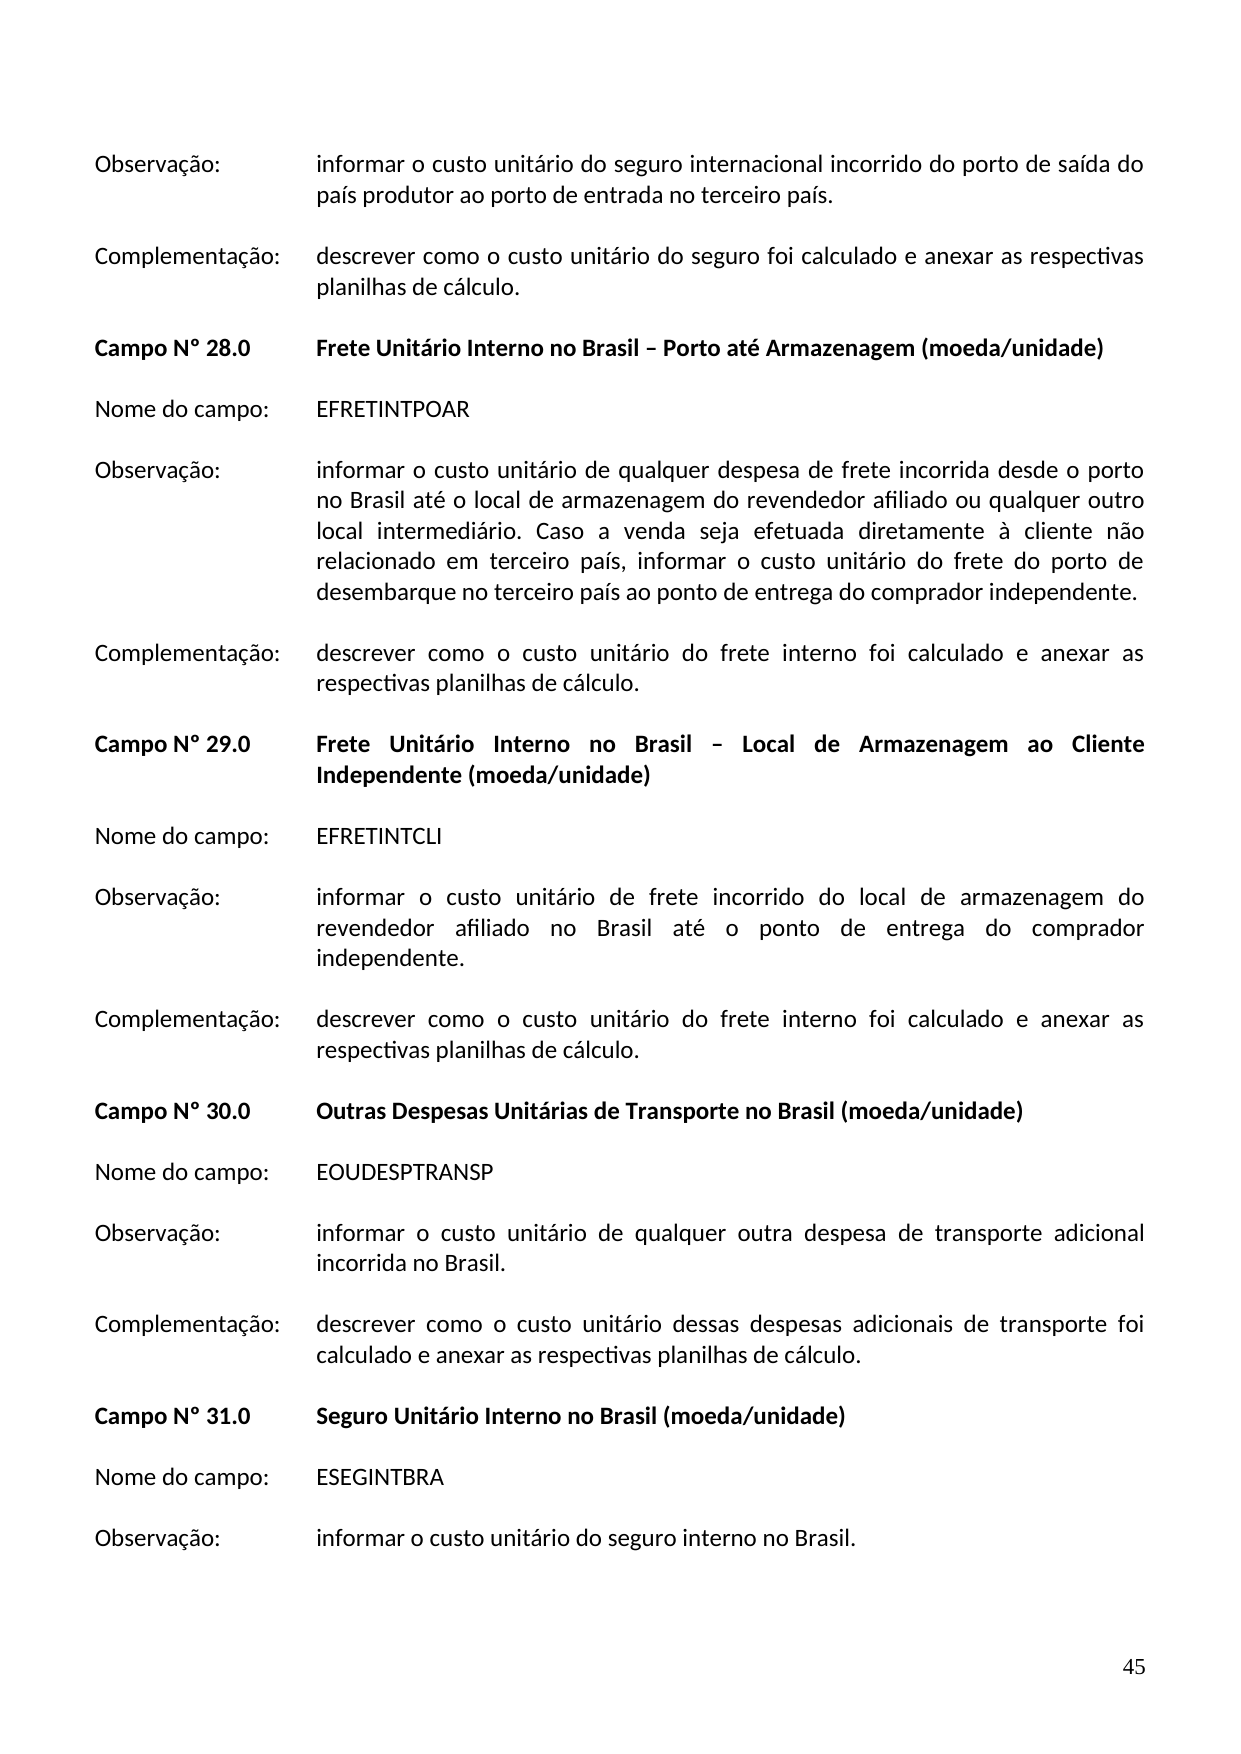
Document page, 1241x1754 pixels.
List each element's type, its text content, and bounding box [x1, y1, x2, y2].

text Observação: informar o custo unitário do seguro interno no Brasil. [94, 1522, 1146, 1553]
text Nome do campo: EOUDESPTRANSP [94, 1156, 1146, 1186]
text Observação: informar o custo unitário do seguro internacional incorrido do porto de saída do país produtor ao porto de entrada no terceiro país. [94, 149, 1146, 210]
text Nome do campo: EFRETINTCLI [94, 820, 1146, 851]
text Campo Nº 29.0 Frete Unitário Interno no Brasil – Local de Armazenagem ao Cliente Independente (moeda/unidade) [94, 728, 1146, 789]
text Complementação: descrever como o custo unitário do frete interno foi calculado e anexar as respectivas planilhas de cálculo. [94, 637, 1146, 698]
text Complementação: descrever como o custo unitário do seguro foi calculado e anexar as respectivas planilhas de cálculo. [94, 240, 1146, 301]
text Nome do campo: EFRETINTPOAR [94, 393, 1146, 423]
text Complementação: descrever como o custo unitário do frete interno foi calculado e anexar as respectivas planilhas de cálculo. [94, 1003, 1146, 1064]
text Campo Nº 31.0 Seguro Unitário Interno no Brasil (moeda/unidade) [94, 1400, 1146, 1431]
text Observação: informar o custo unitário de qualquer outra despesa de transporte adicional incorrida no Brasil. [94, 1217, 1146, 1278]
text Observação: informar o custo unitário de frete incorrido do local de armazenagem do revendedor afiliado no Brasil até o ponto de entrega do comprador independente. [94, 881, 1146, 973]
text Observação: informar o custo unitário de qualquer despesa de frete incorrida desde o porto no Brasil até o local de armazenagem do revendedor afiliado ou qualquer outro local intermediário. Caso a venda seja efetuada diretamente à cliente não relacionado em terceiro país, informar o custo unitário do frete do porto de desembarque no terceiro país ao ponto de entrega do comprador independente. [94, 454, 1146, 606]
text Nome do campo: ESEGINTBRA [94, 1461, 1146, 1492]
text Campo Nº 28.0 Frete Unitário Interno no Brasil – Porto até Armazenagem (moeda/unidade) [94, 332, 1146, 362]
text Complementação: descrever como o custo unitário dessas despesas adicionais de transporte foi calculado e anexar as respectivas planilhas de cálculo. [94, 1308, 1146, 1369]
text Campo Nº 30.0 Outras Despesas Unitárias de Transporte no Brasil (moeda/unidade) [94, 1095, 1146, 1125]
